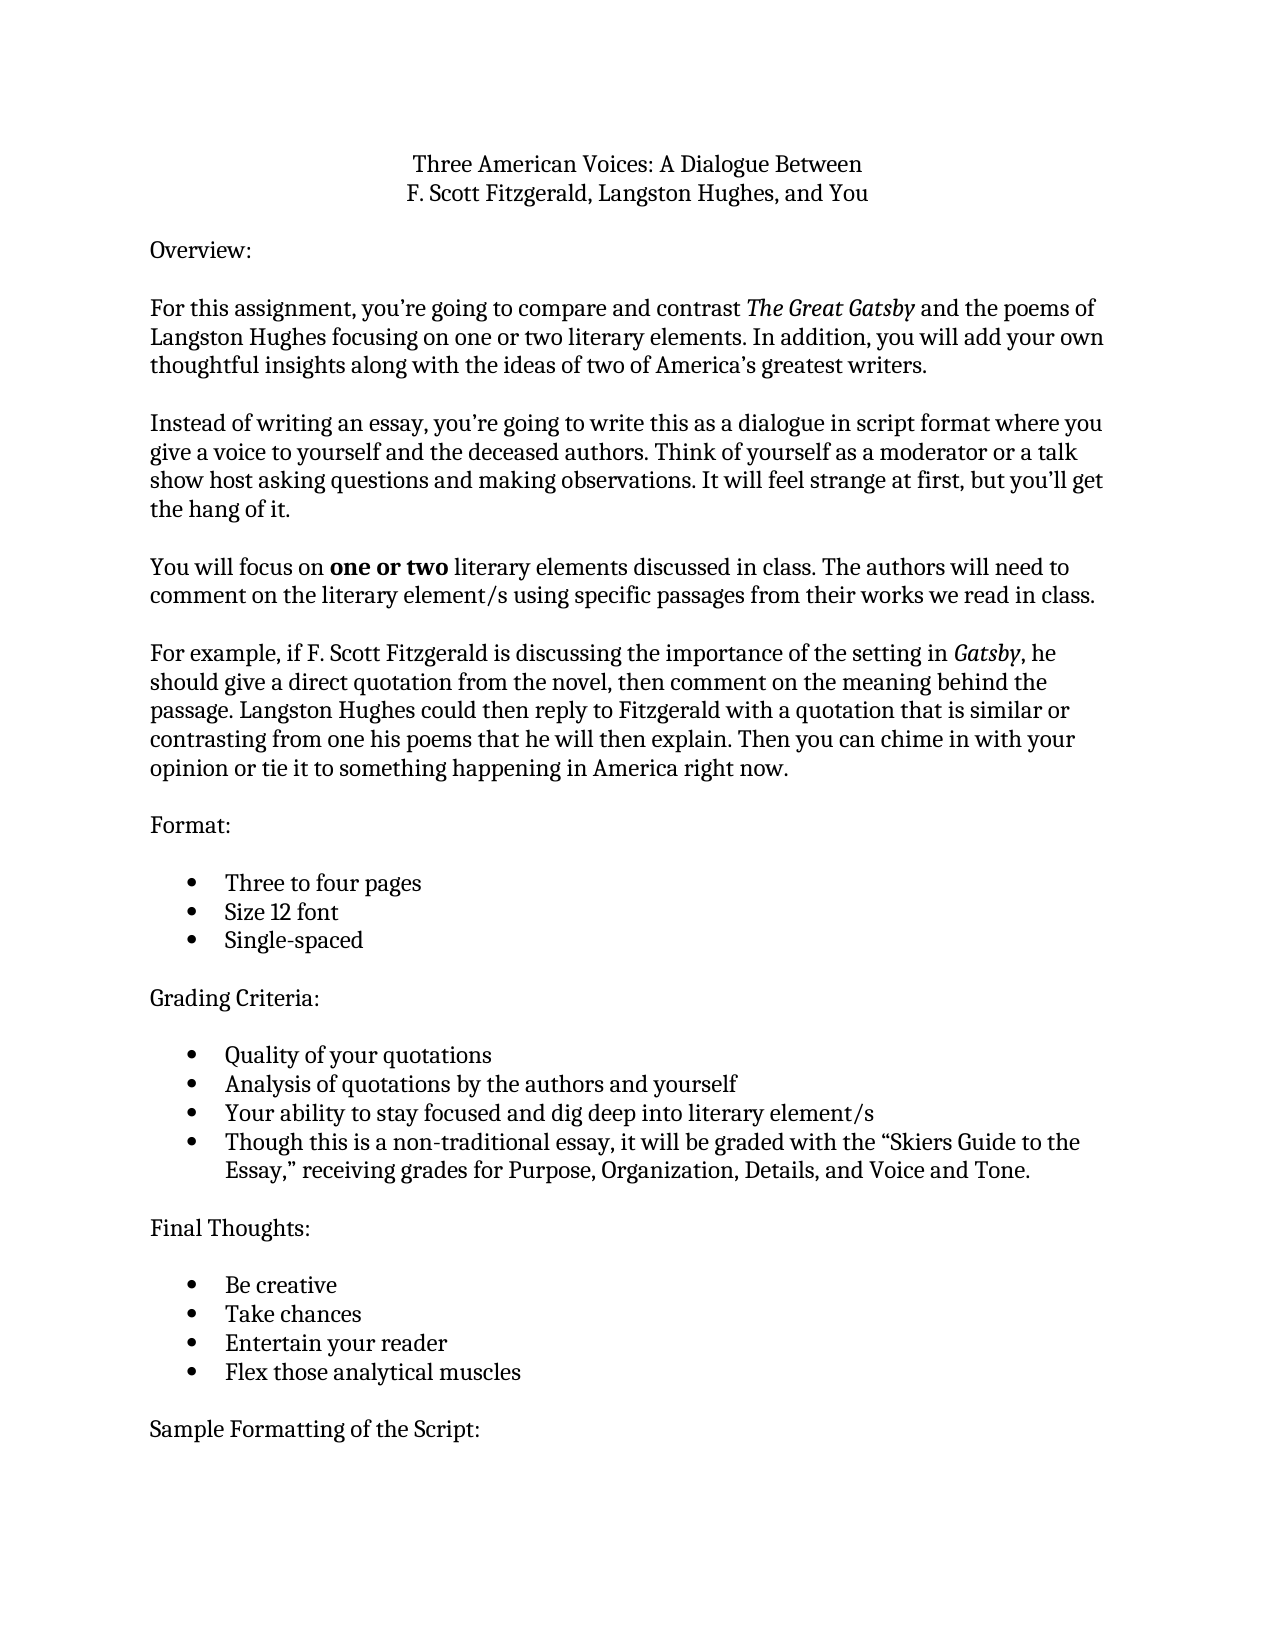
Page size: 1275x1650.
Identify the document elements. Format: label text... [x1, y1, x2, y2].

list Flex those analytical muscles [187, 1357, 1125, 1386]
text F. Scott Fitzgerald, Langston Hughes, and You [150, 179, 1125, 207]
text Sample Formatting of the Script: [150, 1415, 1125, 1444]
list Be creative [187, 1271, 1125, 1300]
list Three to four pages [187, 869, 1125, 897]
list Quality of your quotations [187, 1041, 1125, 1070]
text You will focus on one or two literary elements discussed in class. The authors will need to comment on the literary element/s using specific passages from their works we read in class. [150, 552, 1125, 610]
text Instead of writing an essay, you’re going to write this as a dialogue in script format where you give a voice to yourself and the deceased authors. Think of yourself as a moderator or a talk show host asking questions and making observations. It will feel strange at first, but you’ll get the hang of it. [150, 409, 1125, 524]
list Analysis of quotations by the authors and yourself [187, 1070, 1125, 1099]
text For example, if F. Scott Fitzgerald is discussing the importance of the setting in Gatsby, he should give a direct quotation from the novel, then comment on the meaning behind the passage. Langston Hughes could then reply to Fitzgerald with a quotation that is similar or contrasting from one his poems that he will then explain. Then you can chime in with your opinion or tie it to something happening in America right now. [150, 639, 1125, 782]
text Grading Criteria: [150, 984, 1125, 1012]
text For this assignment, you’re going to compare and contrast The Great Gatsby and the poems of Langston Hughes focusing on one or two literary elements. In addition, you will add your own thoughtful insights along with the ideas of two of America’s greatest writers. [150, 294, 1125, 380]
list Take chances [187, 1300, 1125, 1329]
list Entertain your reader [187, 1329, 1125, 1357]
text Final Thoughts: [150, 1214, 1125, 1242]
list Your ability to stay focused and dig deep into literary element/s [187, 1099, 1125, 1127]
list Size 12 font [187, 897, 1125, 926]
list Though this is a non-traditional essay, it will be graded with the “Skiers Guide to the Essay,” receiving grades for Purpose, Organization, Details, and Voice and Tone. [187, 1127, 1125, 1185]
list Single-spaced [187, 926, 1125, 955]
text Overview: [150, 236, 1125, 265]
text Three American Voices: A Dialogue Between [150, 150, 1125, 179]
text Format: [150, 811, 1125, 840]
